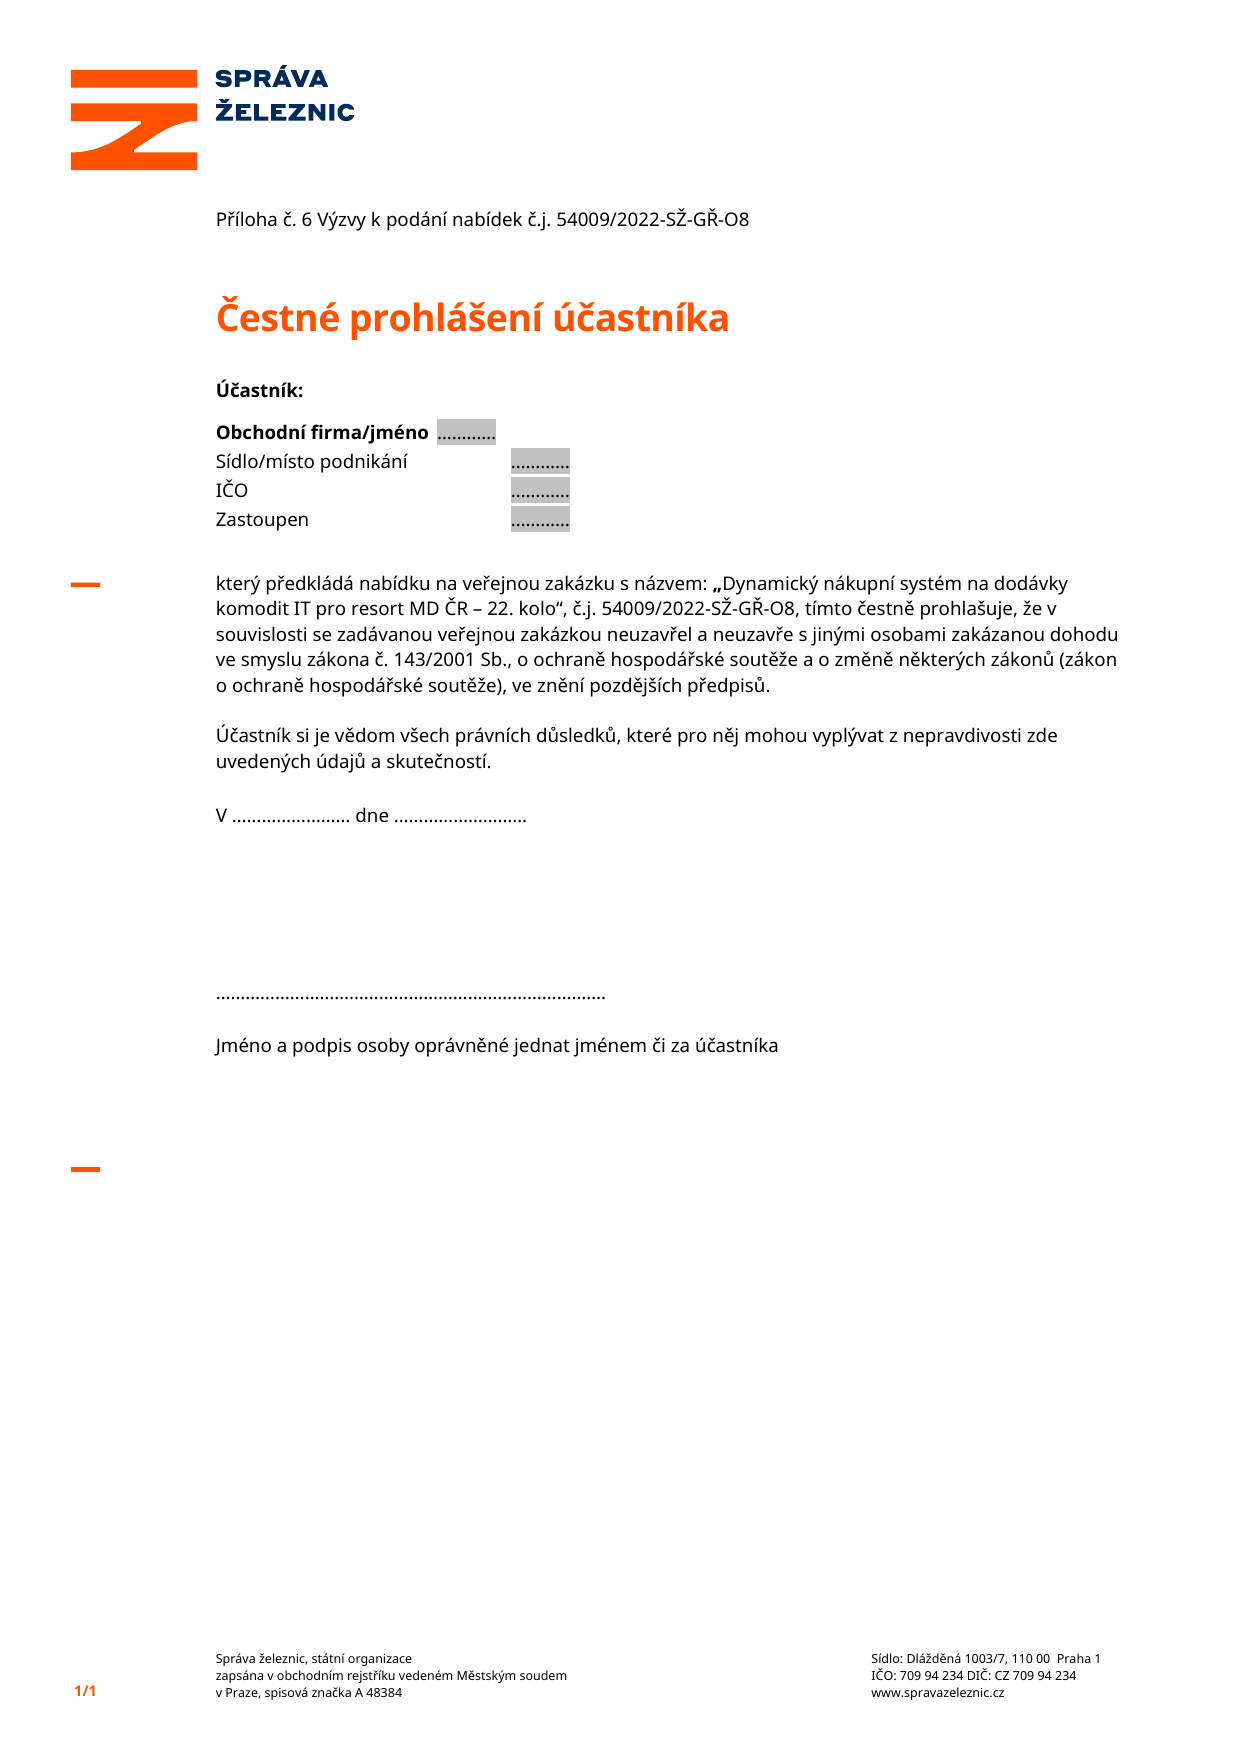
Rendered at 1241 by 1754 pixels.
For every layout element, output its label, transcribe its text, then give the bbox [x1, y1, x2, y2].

text IČO ………… [216, 474, 1122, 503]
text Příloha č. 6 Výzvy k podání nabídek č.j. 54009/2022-SŽ-GŘ-O8 [216, 207, 1122, 232]
text který předkládá nabídku na veřejnou zakázku s názvem: „Dynamický nákupní systém na dodávky komodit IT pro resort MD ČR – 22. kolo“, č.j. 54009/2022-SŽ-GŘ-O8, tímto čestně prohlašuje, že v souvislosti se zadávanou veřejnou zakázkou neuzavřel a neuzavře s jinými osobami zakázanou dohodu ve smyslu zákona č. 143/2001 Sb., o ochraně hospodářské soutěže a o změně některých zákonů (zákon o ochraně hospodářské soutěže), ve znění pozdějších předpisů. [216, 570, 1122, 698]
text Obchodní firma/jméno ………… [216, 416, 1122, 445]
text Sídlo/místo podnikání ………… [216, 445, 1122, 474]
text Čestné prohlášení účastníka [216, 291, 1122, 342]
text Účastník: [216, 373, 1122, 404]
text Zastoupen ………… [216, 503, 1122, 532]
text Jméno a podpis osoby oprávněné jednat jménem či za účastníka [216, 1032, 1122, 1058]
text ……………………………………………………………………. [216, 979, 1122, 1005]
text V …………………… dne ……………………… [216, 799, 1121, 828]
text Účastník si je vědom všech právních důsledků, které pro něj mohou vyplývat z nepravdivosti zde uvedených údajů a skutečností. [216, 723, 1122, 774]
